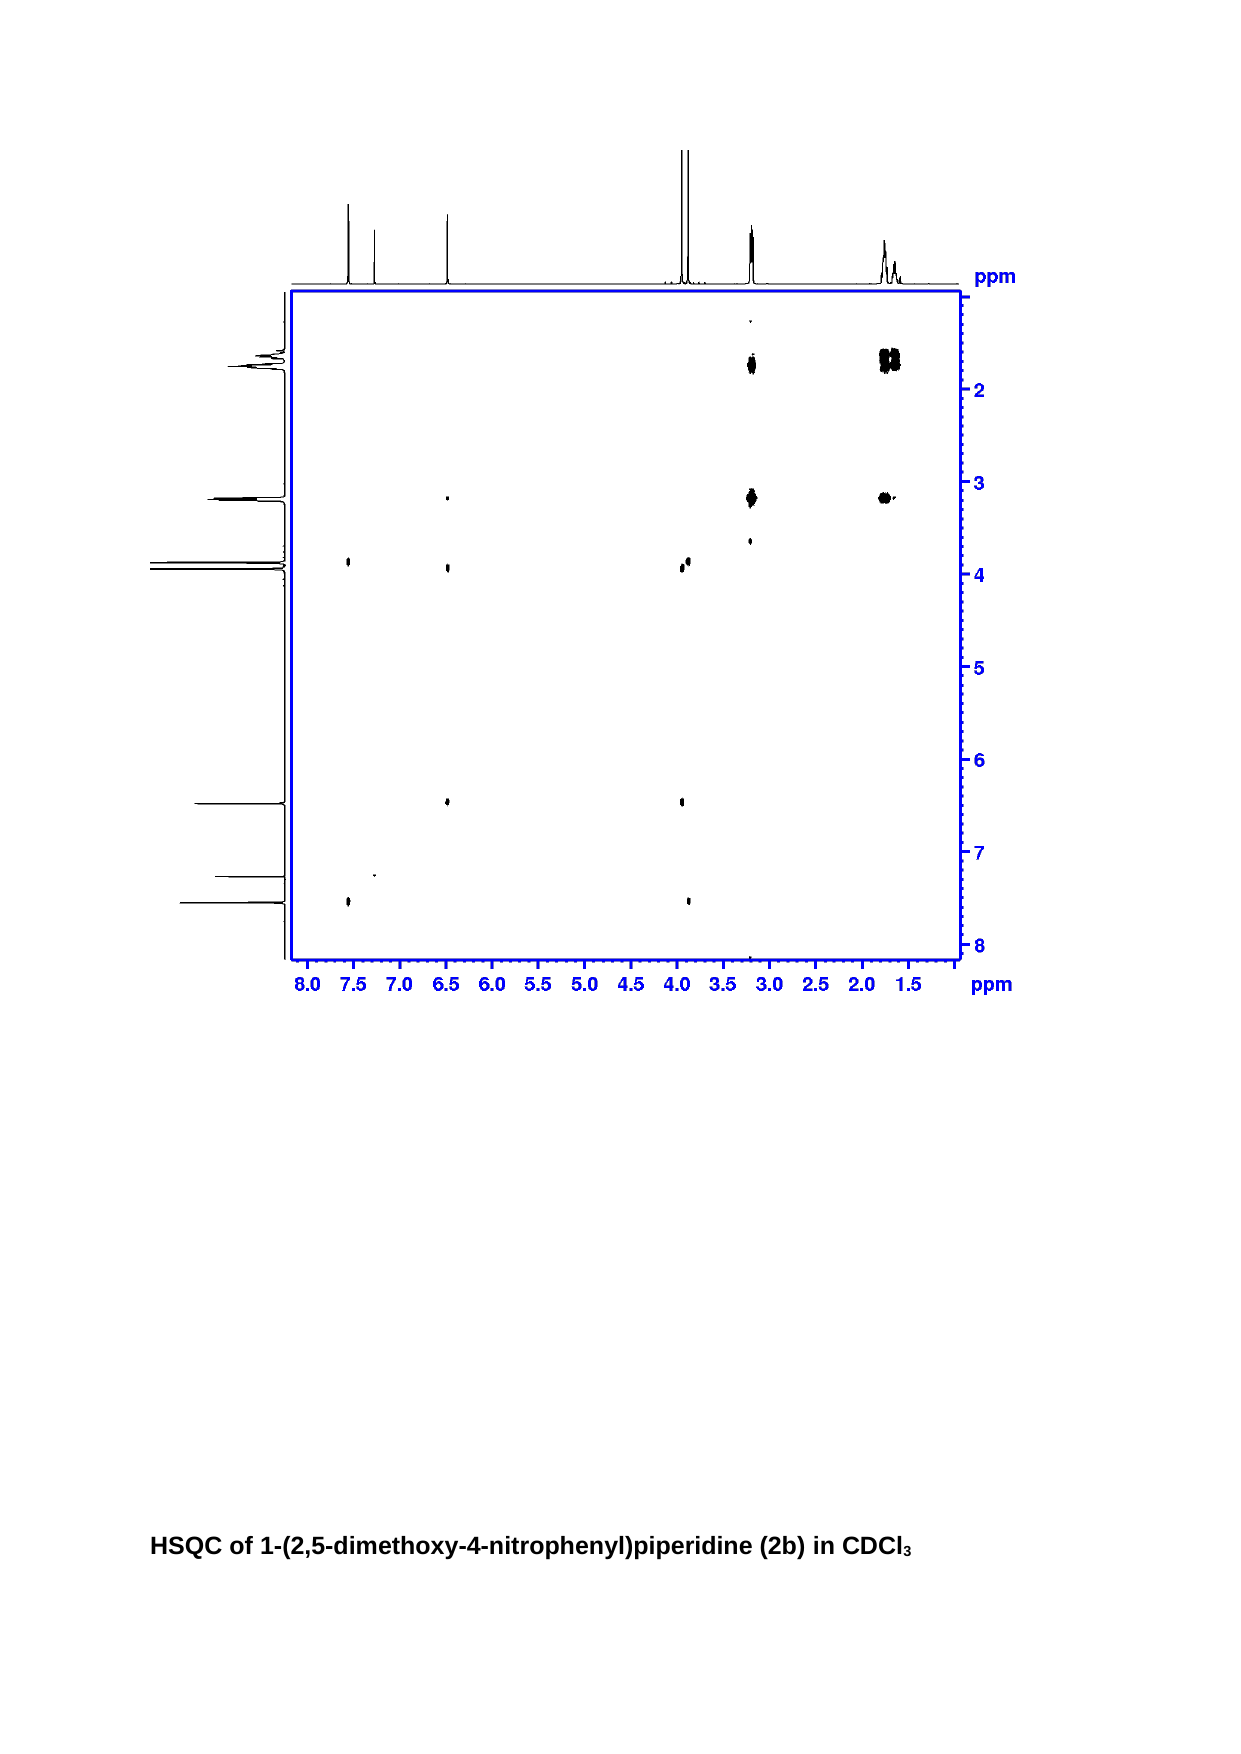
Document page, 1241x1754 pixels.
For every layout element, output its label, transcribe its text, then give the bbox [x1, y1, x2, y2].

picture [150, 150, 1016, 997]
text HSQC of 1-(2,5-dimethoxy-4-nitrophenyl)piperidine (2b) in CDCl3 [150, 1531, 1090, 1560]
